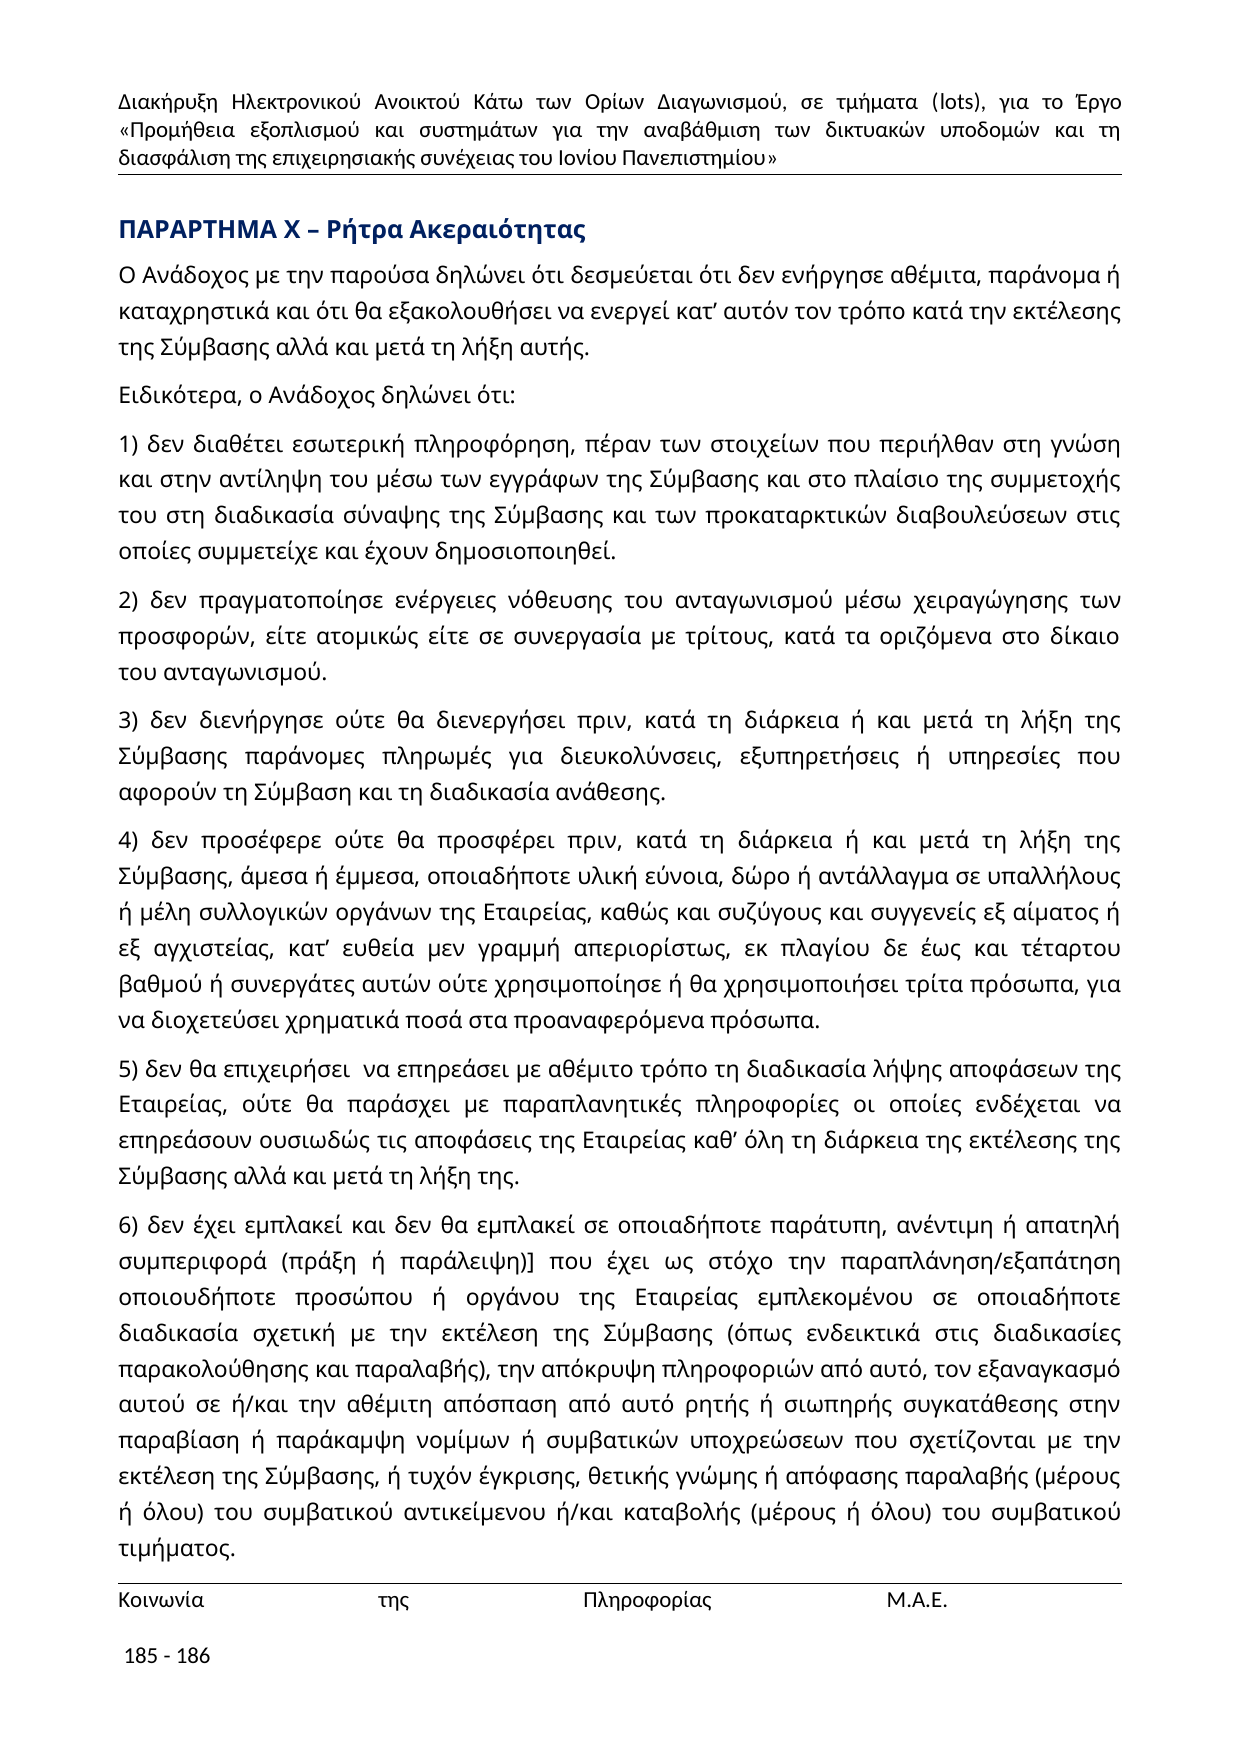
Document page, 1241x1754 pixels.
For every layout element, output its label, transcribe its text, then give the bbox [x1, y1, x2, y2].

text Ειδικότερα, ο Ανάδοχος δηλώνει ότι: [118, 379, 1122, 410]
text 2) δεν πραγματοποίησε ενέργειες νόθευσης του ανταγωνισμού μέσω χειραγώγησης των προσφορών, είτε ατομικώς είτε σε συνεργασία με τρίτους, κατά τα οριζόμενα στο δίκαιο του ανταγωνισμού. [118, 584, 1122, 687]
text 3) δεν διενήργησε ούτε θα διενεργήσει πριν, κατά τη διάρκεια ή και μετά τη λήξη της Σύμβασης παράνομες πληρωμές για διευκολύνσεις, εξυπηρετήσεις ή υπηρεσίες που αφορούν τη Σύμβαση και τη διαδικασία ανάθεσης. [118, 704, 1122, 807]
subtitle ΠΑΡΑΡΤΗΜΑ X – Ρήτρα Ακεραιότητας [118, 212, 1122, 246]
text 1) δεν διαθέτει εσωτερική πληροφόρηση, πέραν των στοιχείων που περιήλθαν στη γνώση και στην αντίληψη του μέσω των εγγράφων της Σύμβασης και στο πλαίσιο της συμμετοχής του στη διαδικασία σύναψης της Σύμβασης και των προκαταρκτικών διαβουλεύσεων στις οποίες συμμετείχε και έχουν δημοσιοποιηθεί. [118, 427, 1122, 567]
text 6) δεν έχει εμπλακεί και δεν θα εμπλακεί σε οποιαδήποτε παράτυπη, ανέντιμη ή απατηλή συμπεριφορά (πράξη ή παράλειψη)] που έχει ως στόχο την παραπλάνηση/εξαπάτηση οποιουδήποτε προσώπου ή οργάνου της Εταιρείας εμπλεκομένου σε οποιαδήποτε διαδικασία σχετική με την εκτέλεση της Σύμβασης (όπως ενδεικτικά στις διαδικασίες παρακολούθησης και παραλαβής), την απόκρυψη πληροφοριών από αυτό, τον εξαναγκασμό αυτού σε ή/και την αθέμιτη απόσπαση από αυτό ρητής ή σιωπηρής συγκατάθεσης στην παραβίαση ή παράκαμψη νομίμων ή συμβατικών υποχρεώσεων που σχετίζονται με την εκτέλεση της Σύμβασης, ή τυχόν έγκρισης, θετικής γνώμης ή απόφασης παραλαβής (μέρους ή όλου) του συμβατικού αντικείμενου ή/και καταβολής (μέρους ή όλου) του συμβατικού τιμήματος. [118, 1209, 1122, 1563]
text Ο Ανάδοχος με την παρούσα δηλώνει ότι δεσμεύεται ότι δεν ενήργησε αθέμιτα, παράνομα ή καταχρηστικά και ότι θα εξακολουθήσει να ενεργεί κατ’ αυτόν τον τρόπο κατά την εκτέλεσης της Σύμβασης αλλά και μετά τη λήξη αυτής. [118, 259, 1122, 362]
text 5) δεν θα επιχειρήσει να επηρεάσει με αθέμιτο τρόπο τη διαδικασία λήψης αποφάσεων της Εταιρείας, ούτε θα παράσχει με παραπλανητικές πληροφορίες οι οποίες ενδέχεται να επηρεάσουν ουσιωδώς τις αποφάσεις της Εταιρείας καθ’ όλη τη διάρκεια της εκτέλεσης της Σύμβασης αλλά και μετά τη λήξη της. [118, 1052, 1122, 1192]
text 4) δεν προσέφερε ούτε θα προσφέρει πριν, κατά τη διάρκεια ή και μετά τη λήξη της Σύμβασης, άμεσα ή έμμεσα, οποιαδήποτε υλική εύνοια, δώρο ή αντάλλαγμα σε υπαλλήλους ή μέλη συλλογικών οργάνων της Εταιρείας, καθώς και συζύγους και συγγενείς εξ αίματος ή εξ αγχιστείας, κατ’ ευθεία μεν γραμμή απεριορίστως, εκ πλαγίου δε έως και τέταρτου βαθμού ή συνεργάτες αυτών ούτε χρησιμοποίησε ή θα χρησιμοποιήσει τρίτα πρόσωπα, για να διοχετεύσει χρηματικά ποσά στα προαναφερόμενα πρόσωπα. [118, 824, 1122, 1035]
